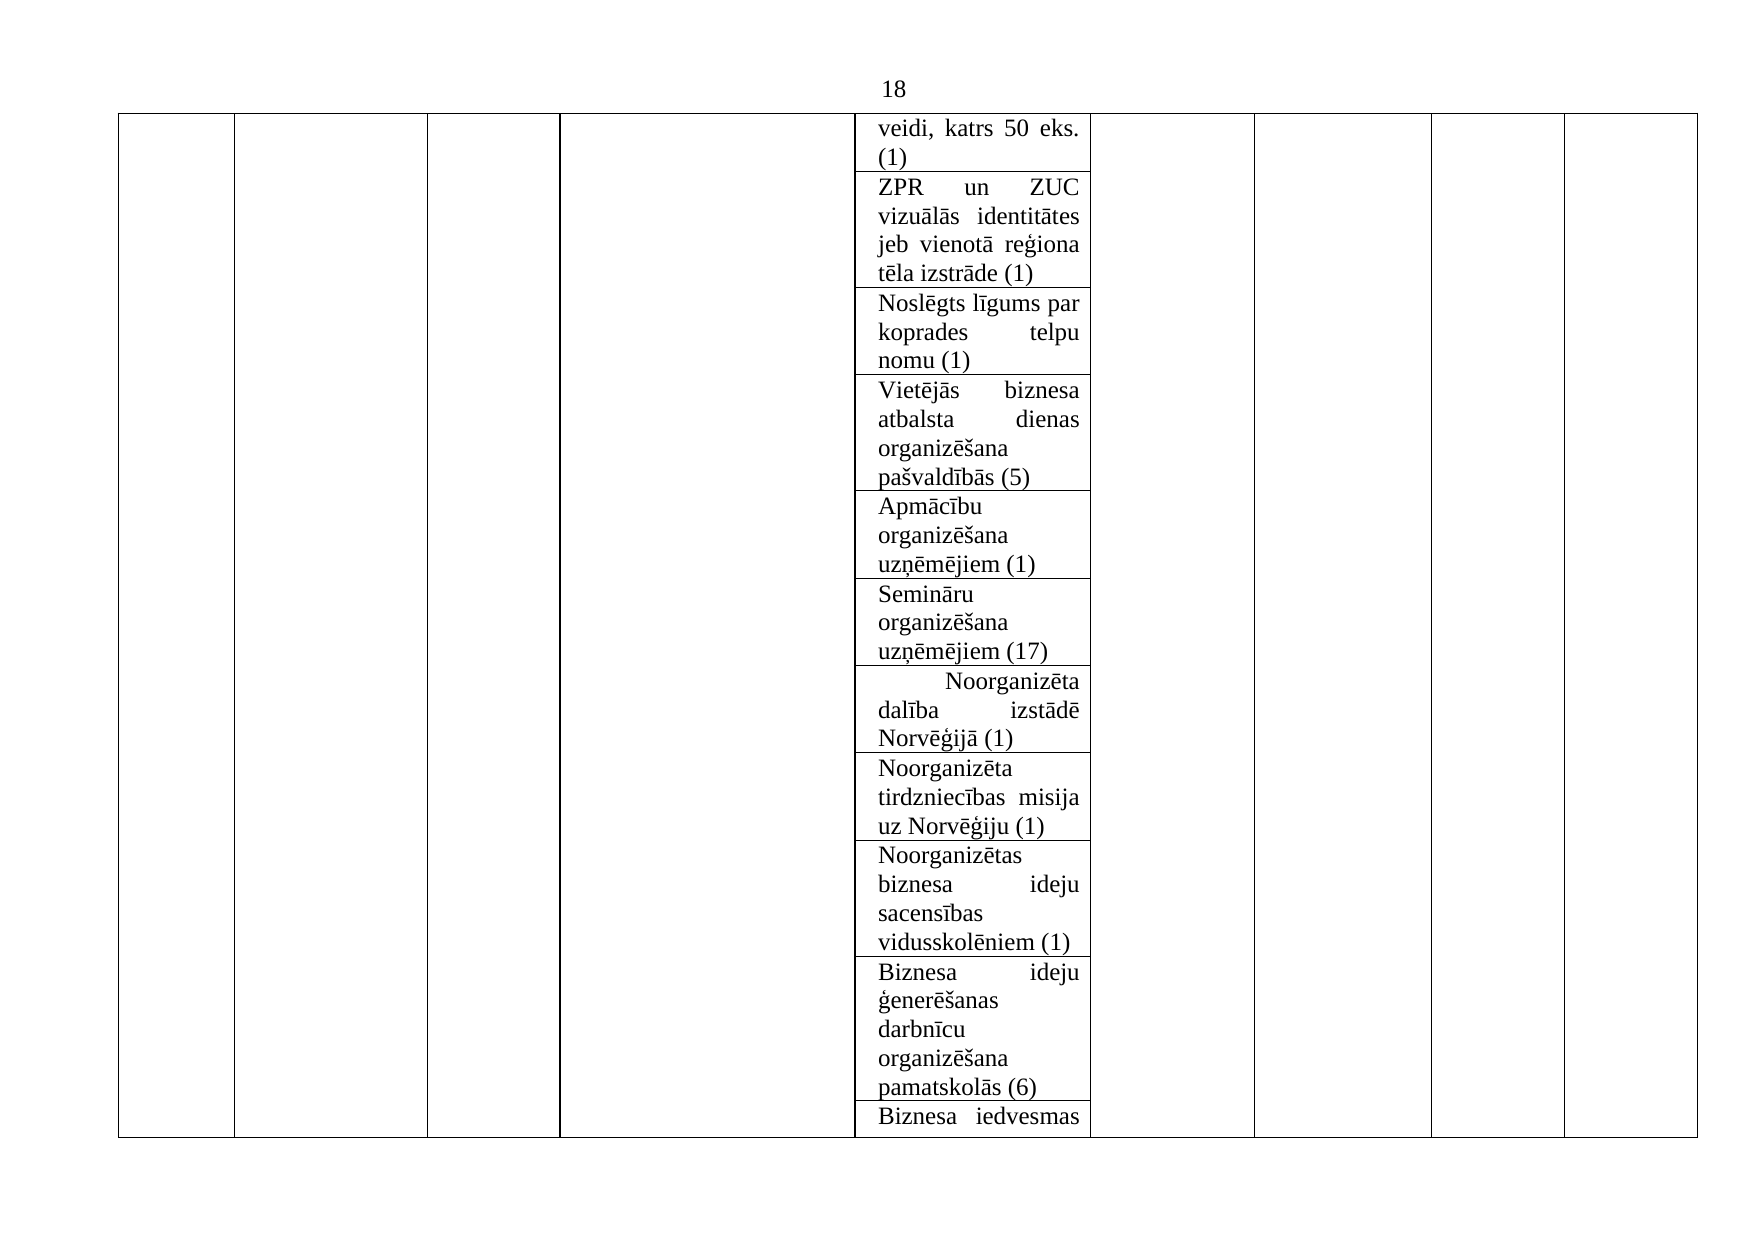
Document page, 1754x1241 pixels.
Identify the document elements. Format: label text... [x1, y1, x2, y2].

table_cell Noorganizēta dalība izstādē Norvēģijā (1) [856, 666, 1090, 752]
table_cell Apmācību organizēšana uzņēmējiem (1) [856, 491, 1090, 578]
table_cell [856, 1101, 1090, 1137]
table_cell Biznesa ideju ģenerēšanas darbnīcu organizēšana pamatskolās (6) [856, 957, 1090, 1100]
table_cell Noorganizēta tirdzniecības misija uz Norvēģiju (1) [856, 753, 1090, 839]
table_cell ZPR un ZUC vizuālās identitātes jeb vienotā reģiona tēla izstrāde (1) [856, 172, 1090, 287]
table_cell Noorganizētas biznesa ideju sacensības vidusskolēniem (1) [856, 841, 1090, 956]
table_cell Vietējās biznesa atbalsta dienas organizēšana pašvaldībās (5) [856, 375, 1090, 490]
table_cell Semināru organizēšana uzņēmējiem (17) [856, 579, 1090, 665]
table_cell Noslēgts līgums par koprades telpu nomu (1) [856, 288, 1090, 374]
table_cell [856, 114, 1090, 171]
